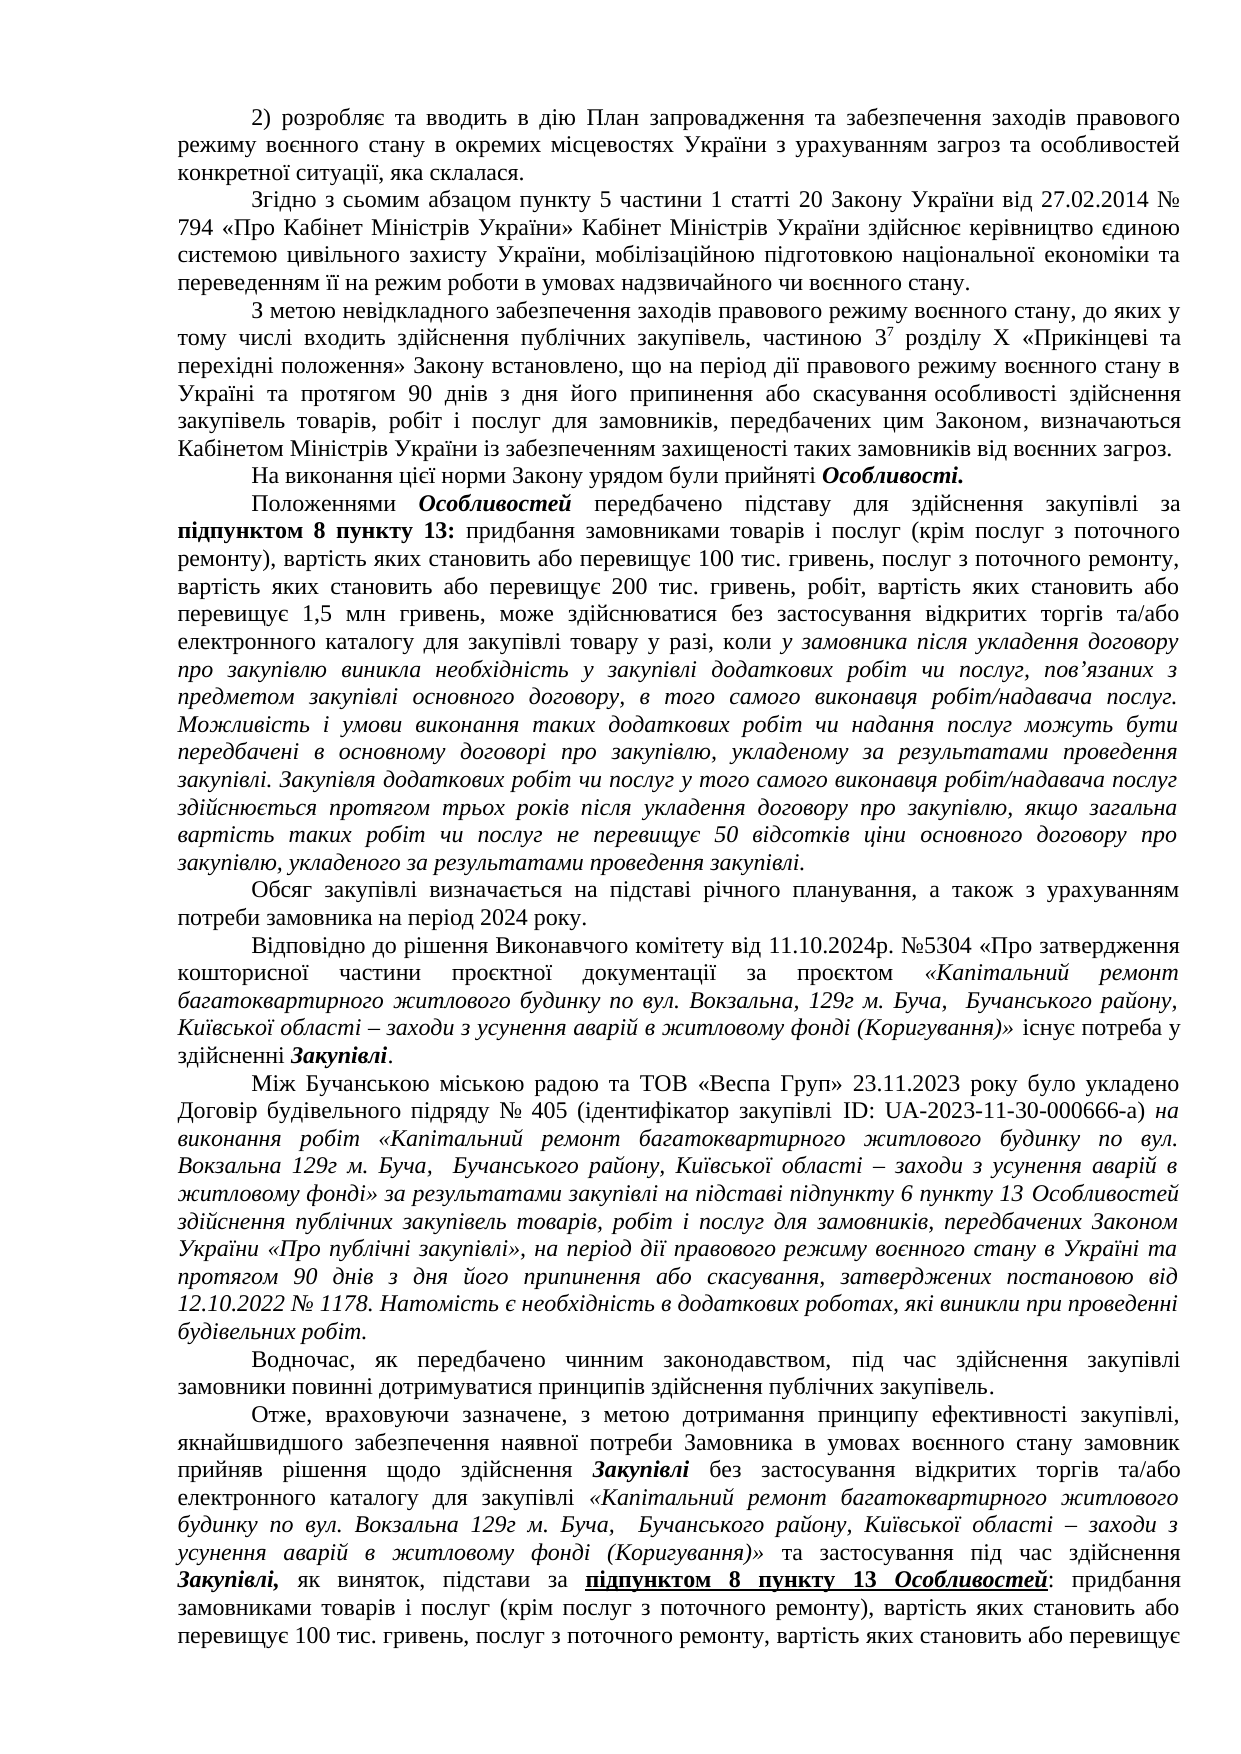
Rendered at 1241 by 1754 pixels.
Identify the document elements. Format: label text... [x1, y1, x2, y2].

text Положеннями Особливостей передбачено підставу для здійснення закупівлі за підпунктом 8 пункту 13: придбання замовниками товарів і послуг (крім послуг з поточного ремонту), вартість яких становить або перевищує 100 тис. гривень, послуг з поточного ремонту, вартість яких становить або перевищує 200 тис. гривень, робіт, вартість яких становить або перевищує 1,5 млн гривень, може здійснюватися без застосування відкритих торгів та/або електронного каталогу для закупівлі товару у разі, коли у замовника після укладення договору про закупівлю виникла необхідність у закупівлі додаткових робіт чи послуг, пов’язаних з предметом закупівлі основного договору, в того самого виконавця робіт/надавача послуг. Можливість і умови виконання таких додаткових робіт чи надання послуг можуть бути передбачені в основному договорі про закупівлю, укладеному за результатами проведення закупівлі. Закупівля додаткових робіт чи послуг у того самого виконавця робіт/надавача послуг здійснюється протягом трьох років після укладення договору про закупівлю, якщо загальна вартість таких робіт чи послуг не перевищує 50 відсотків ціни основного договору про закупівлю, укладеного за результатами проведення закупівлі. [177, 489, 1181, 875]
text З метою невідкладного забезпечення заходів правового режиму воєнного стану, до яких у тому числі входить здійснення публічних закупівель, частиною 37 розділу Х «Прикінцеві та перехідні положення» Закону встановлено, що на період дії правового режиму воєнного стану в Україні та протягом 90 днів з дня його припинення або скасування особливості здійснення закупівель товарів, робіт і послуг для замовників, передбачених цим Законом, визначаються Кабінетом Міністрів України із забезпеченням захищеності таких замовників від воєнних загроз. [177, 296, 1181, 461]
text Відповідно до рішення Виконавчого комітету від 11.10.2024р. №5304 «Про затвердження кошторисної частини проєктної документації за проєктом «Капітальний ремонт багатоквартирного житлового будинку по вул. Вокзальна, 129г м. Буча, Бучанського району, Київської області – заходи з усунення аварій в житловому фонді (Коригування)» існує потреба у здійсненні Закупівлі. [177, 931, 1181, 1069]
text Водночас, як передбачено чинним законодавством, під час здійснення закупівлі замовники повинні дотримуватися принципів здійснення публічних закупівель. [177, 1345, 1181, 1400]
text Згідно з сьомим абзацом пункту 5 частини 1 статті 20 Закону України від 27.02.2014 № 794 «Про Кабінет Міністрів України» Кабінет Міністрів України здійснює керівництво єдиною системою цивільного захисту України, мобілізаційною підготовкою національної економіки та переведенням її на режим роботи в умовах надзвичайного чи воєнного стану. [177, 185, 1181, 296]
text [177, 1400, 1181, 1648]
text На виконання цієї норми Закону урядом були прийняті Особливості. [177, 461, 1181, 489]
text Обсяг закупівлі визначається на підставі річного планування, а також з урахуванням потреби замовника на період 2024 року. [177, 875, 1181, 931]
text Між Бучанською міською радою та ТОВ «Веспа Груп» 23.11.2023 року було укладено Договір будівельного підряду № 405 (ідентифікатор закупівлі ID: UA-2023-11-30-000666-а) на виконання робіт «Капітальний ремонт багатоквартирного житлового будинку по вул. Вокзальна 129г м. Буча, Бучанського району, Київської області – заходи з усунення аварій в житловому фонді» за результатами закупівлі на підставі підпункту 6 пункту 13 Особливостей здійснення публічних закупівель товарів, робіт і послуг для замовників, передбачених Законом України «Про публічні закупівлі», на період дії правового режиму воєнного стану в Україні та протягом 90 днів з дня його припинення або скасування, затверджених постановою від 12.10.2022 № 1178. Натомість є необхідність в додаткових роботах, які виникли при проведенні будівельних робіт. [177, 1069, 1181, 1345]
text 2) розробляє та вводить в дію План запровадження та забезпечення заходів правового режиму воєнного стану в окремих місцевостях України з урахуванням загроз та особливостей конкретної ситуації, яка склалася. [177, 102, 1181, 185]
